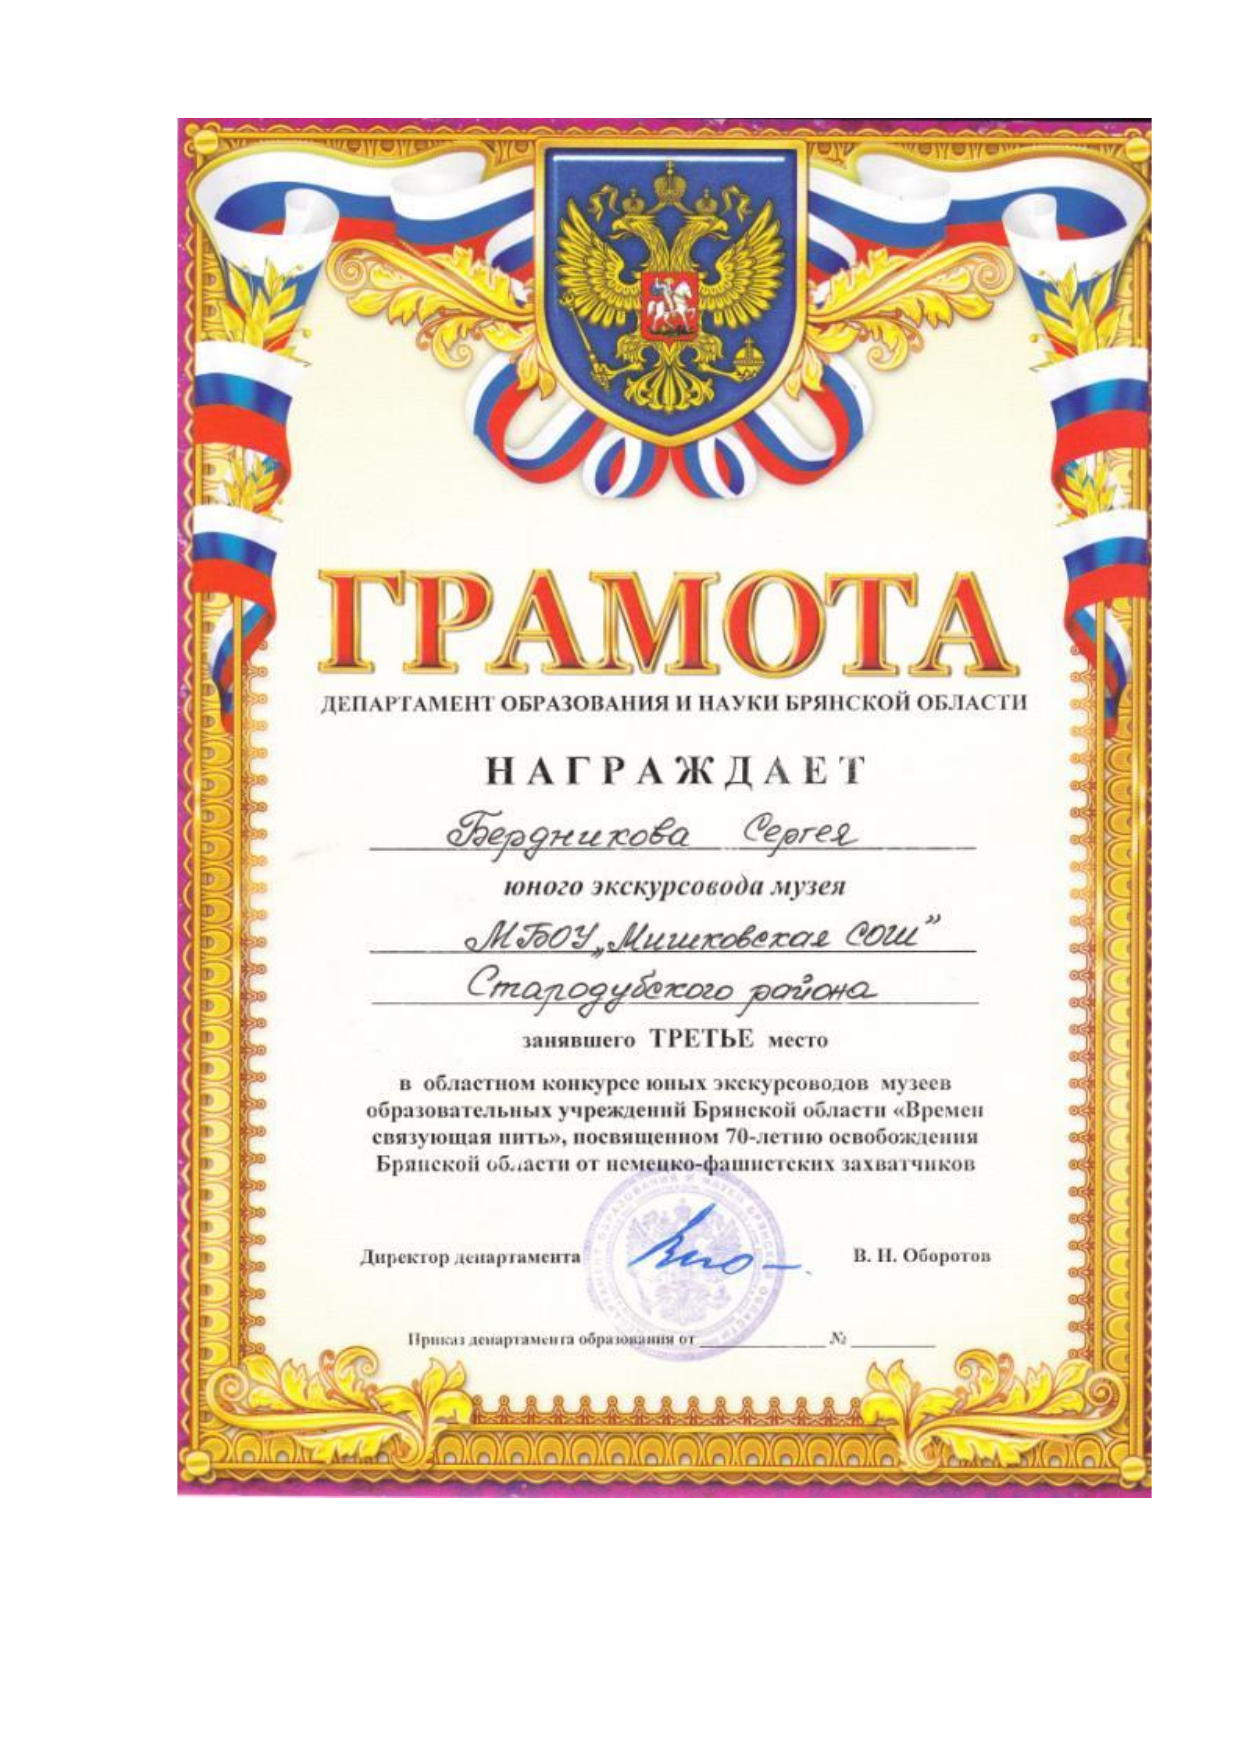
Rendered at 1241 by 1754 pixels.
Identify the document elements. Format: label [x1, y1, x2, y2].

picture [177, 118, 1152, 1498]
